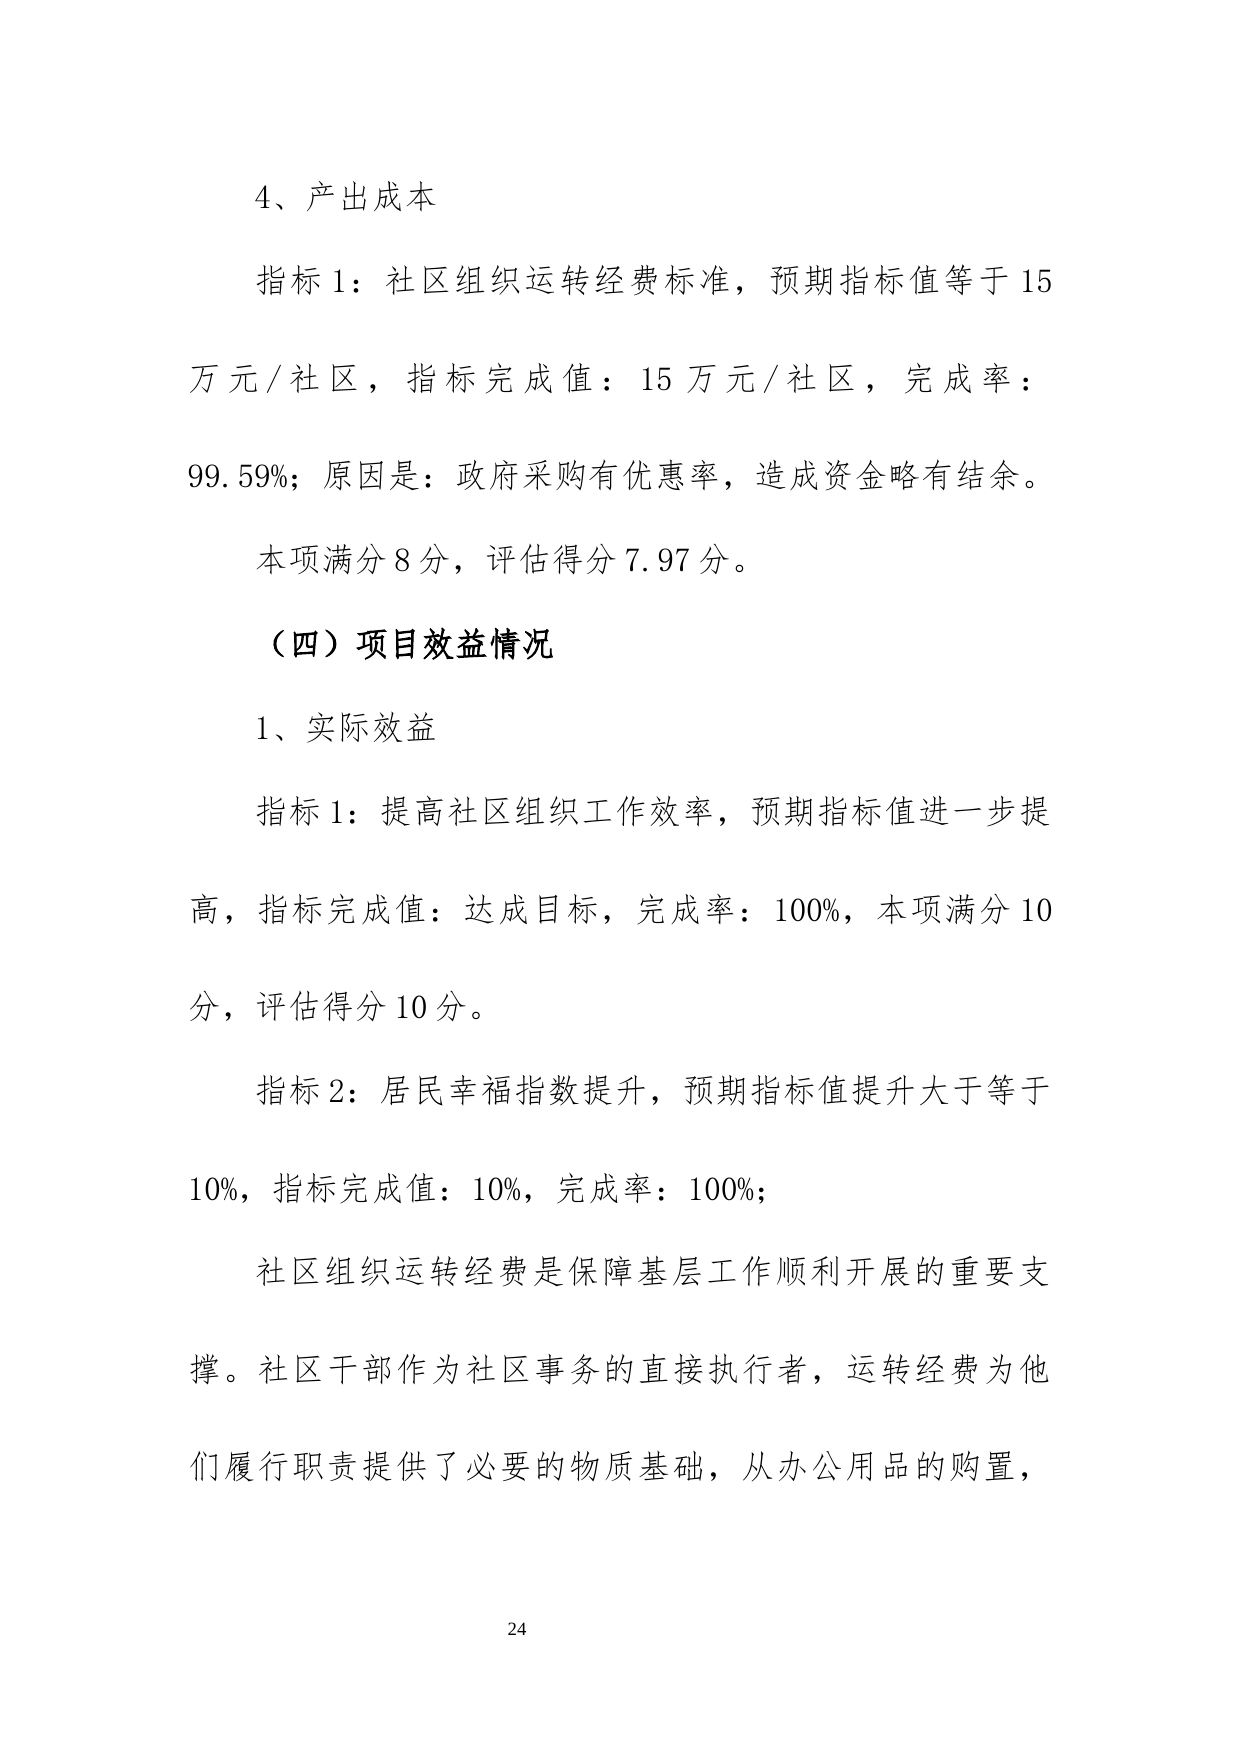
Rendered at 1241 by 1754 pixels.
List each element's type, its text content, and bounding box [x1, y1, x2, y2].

text 指标1：提高社区组织工作效率，预期指标值进一步提高，指标完成值：达成目标，完成率：100%，本项满分10分，评估得分10分。 [187, 777, 1053, 1037]
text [187, 1237, 1053, 1497]
text 指标2：居民幸福指数提升，预期指标值提升大于等于10%，指标完成值：10%，完成率：100%； [187, 1056, 1053, 1218]
text 4、产出成本 [187, 162, 1053, 227]
subtitle （四）项目效益情况 [187, 609, 1053, 674]
text 1、实际效益 [187, 693, 1053, 758]
text 指标1：社区组织运转经费标准，预期指标值等于15万元/社区，指标完成值：15万元/社区，完成率：99.59%；原因是：政府采购有优惠率，造成资金略有结余。 [187, 246, 1053, 506]
text 本项满分8分，评估得分7.97分。 [187, 525, 1053, 590]
